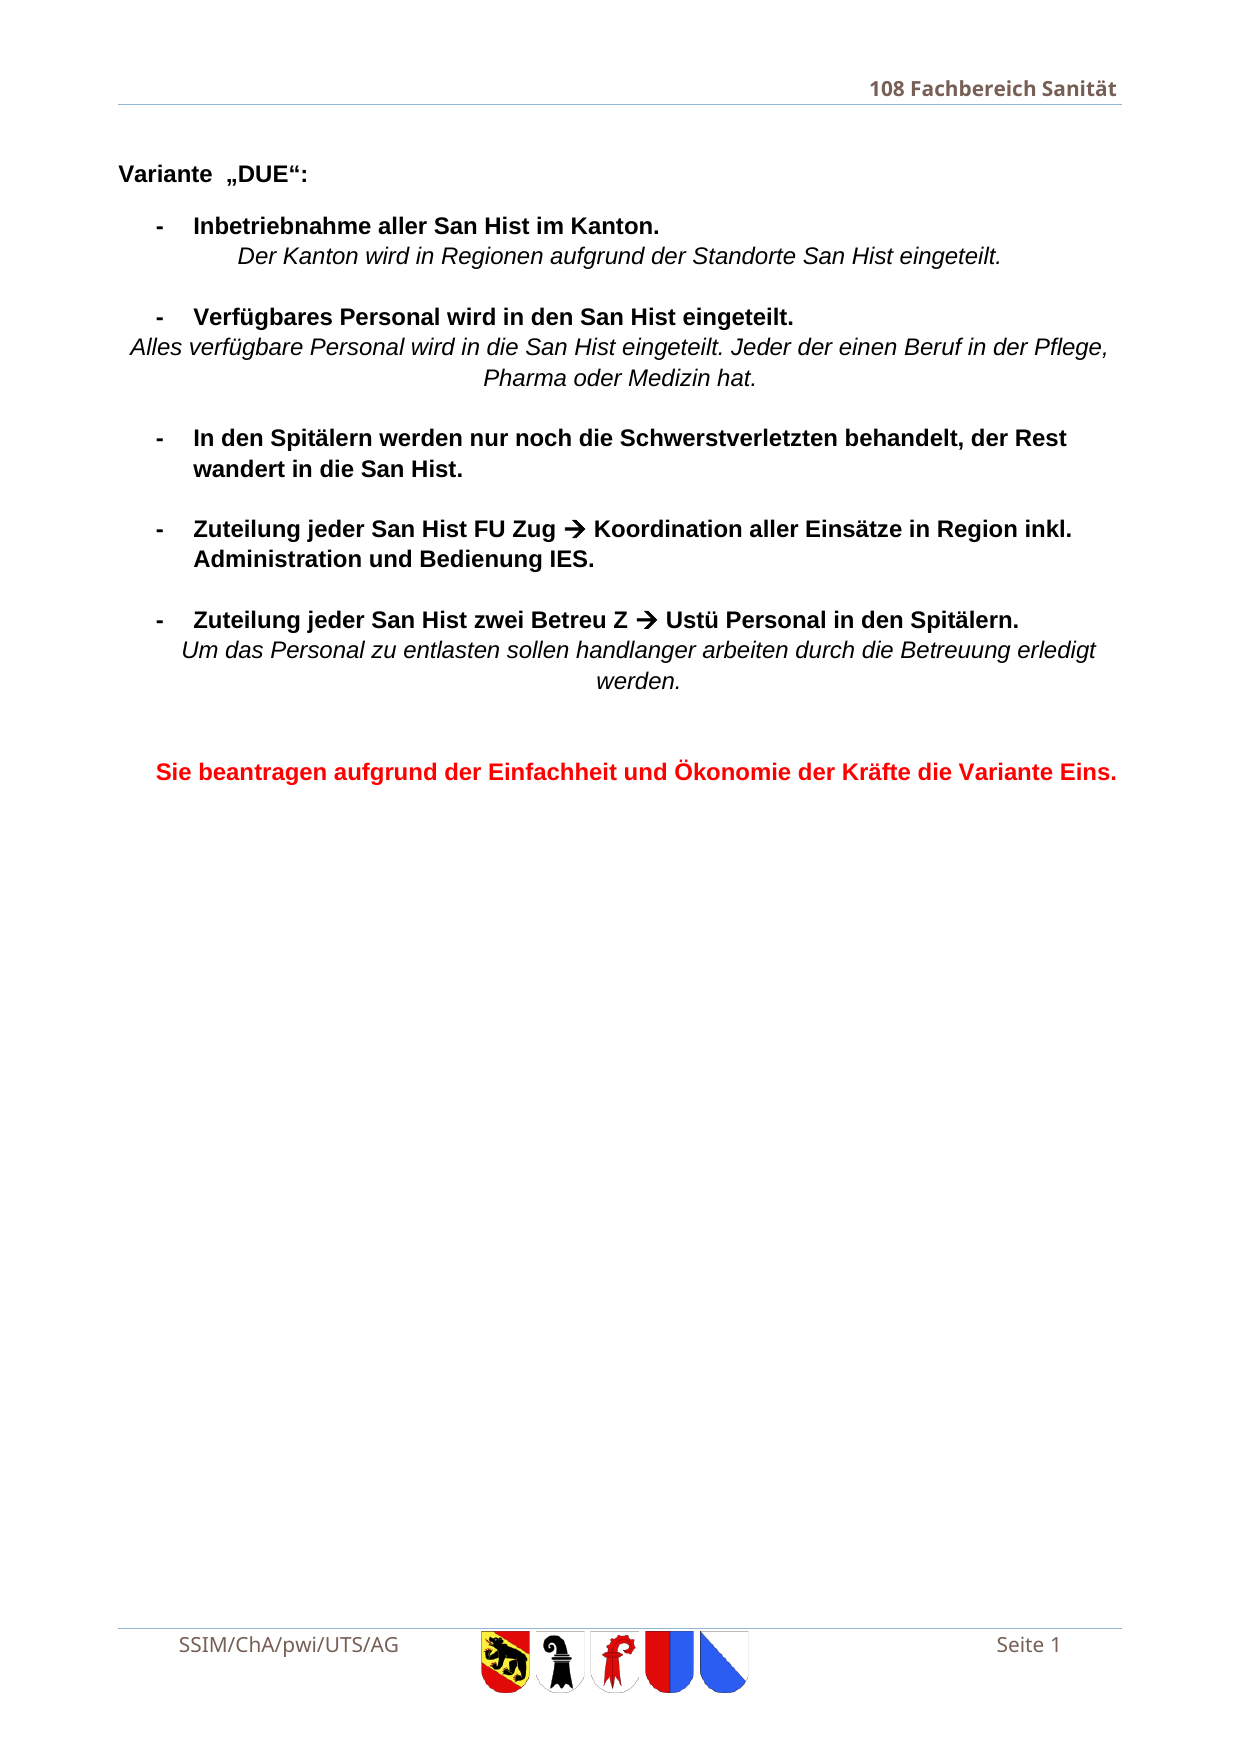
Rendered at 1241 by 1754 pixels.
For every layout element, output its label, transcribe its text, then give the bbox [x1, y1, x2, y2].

picture [481, 1631, 530, 1693]
list Verfügbares Personal wird in den San Hist eingeteilt. [156, 303, 1122, 331]
list Zuteilung jeder San Hist FU Zug Koordination aller Einsätze in Region inkl. Administration und Bedienung IES. [156, 515, 1122, 573]
list Inbetriebnahme aller San Hist im Kanton. [156, 212, 1122, 239]
picture [536, 1631, 585, 1693]
picture [700, 1631, 749, 1693]
text Alles verfügbare Personal wird in die San Hist eingeteilt. Jeder der einen Beruf in der Pflege, Pharma oder Medizin hat. [118, 333, 1122, 391]
list Zuteilung jeder San Hist zwei Betreu Z Ustü Personal in den Spitälern. [156, 606, 1122, 634]
text Der Kanton wird in Regionen aufgrund der Standorte San Hist eingeteilt. [118, 242, 1122, 270]
list In den Spitälern werden nur noch die Schwerstverletzten behandelt, der Rest wandert in die San Hist. [156, 424, 1122, 482]
picture [590, 1631, 639, 1693]
picture [645, 1631, 694, 1693]
text Um das Personal zu entlasten sollen handlanger arbeiten durch die Betreuung erledigt werden. [156, 636, 1122, 694]
text Variante „DUE“: [118, 159, 1122, 187]
text Sie beantragen aufgrund der Einfachheit und Ökonomie der Kräfte die Variante Eins. [156, 758, 1122, 785]
